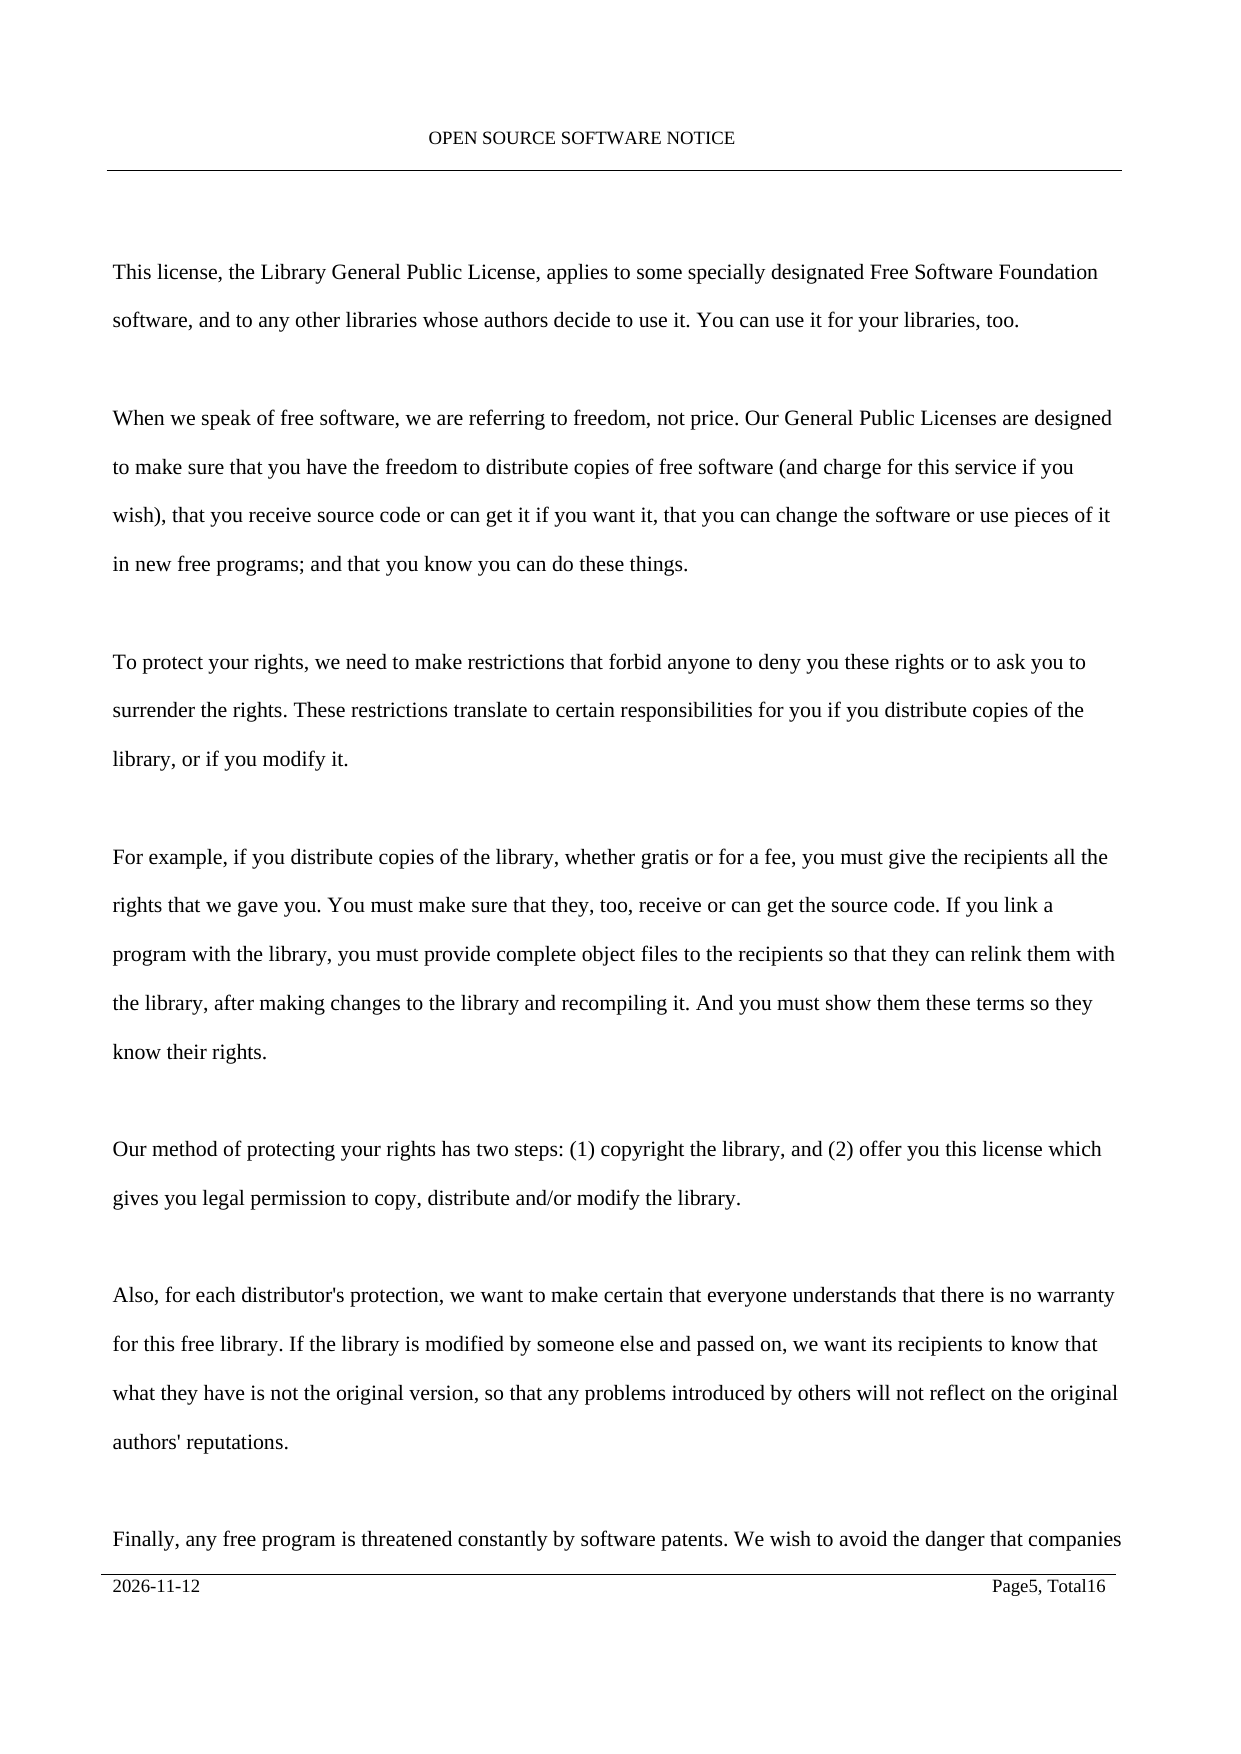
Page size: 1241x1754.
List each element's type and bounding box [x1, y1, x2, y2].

text [112, 206, 1128, 1555]
